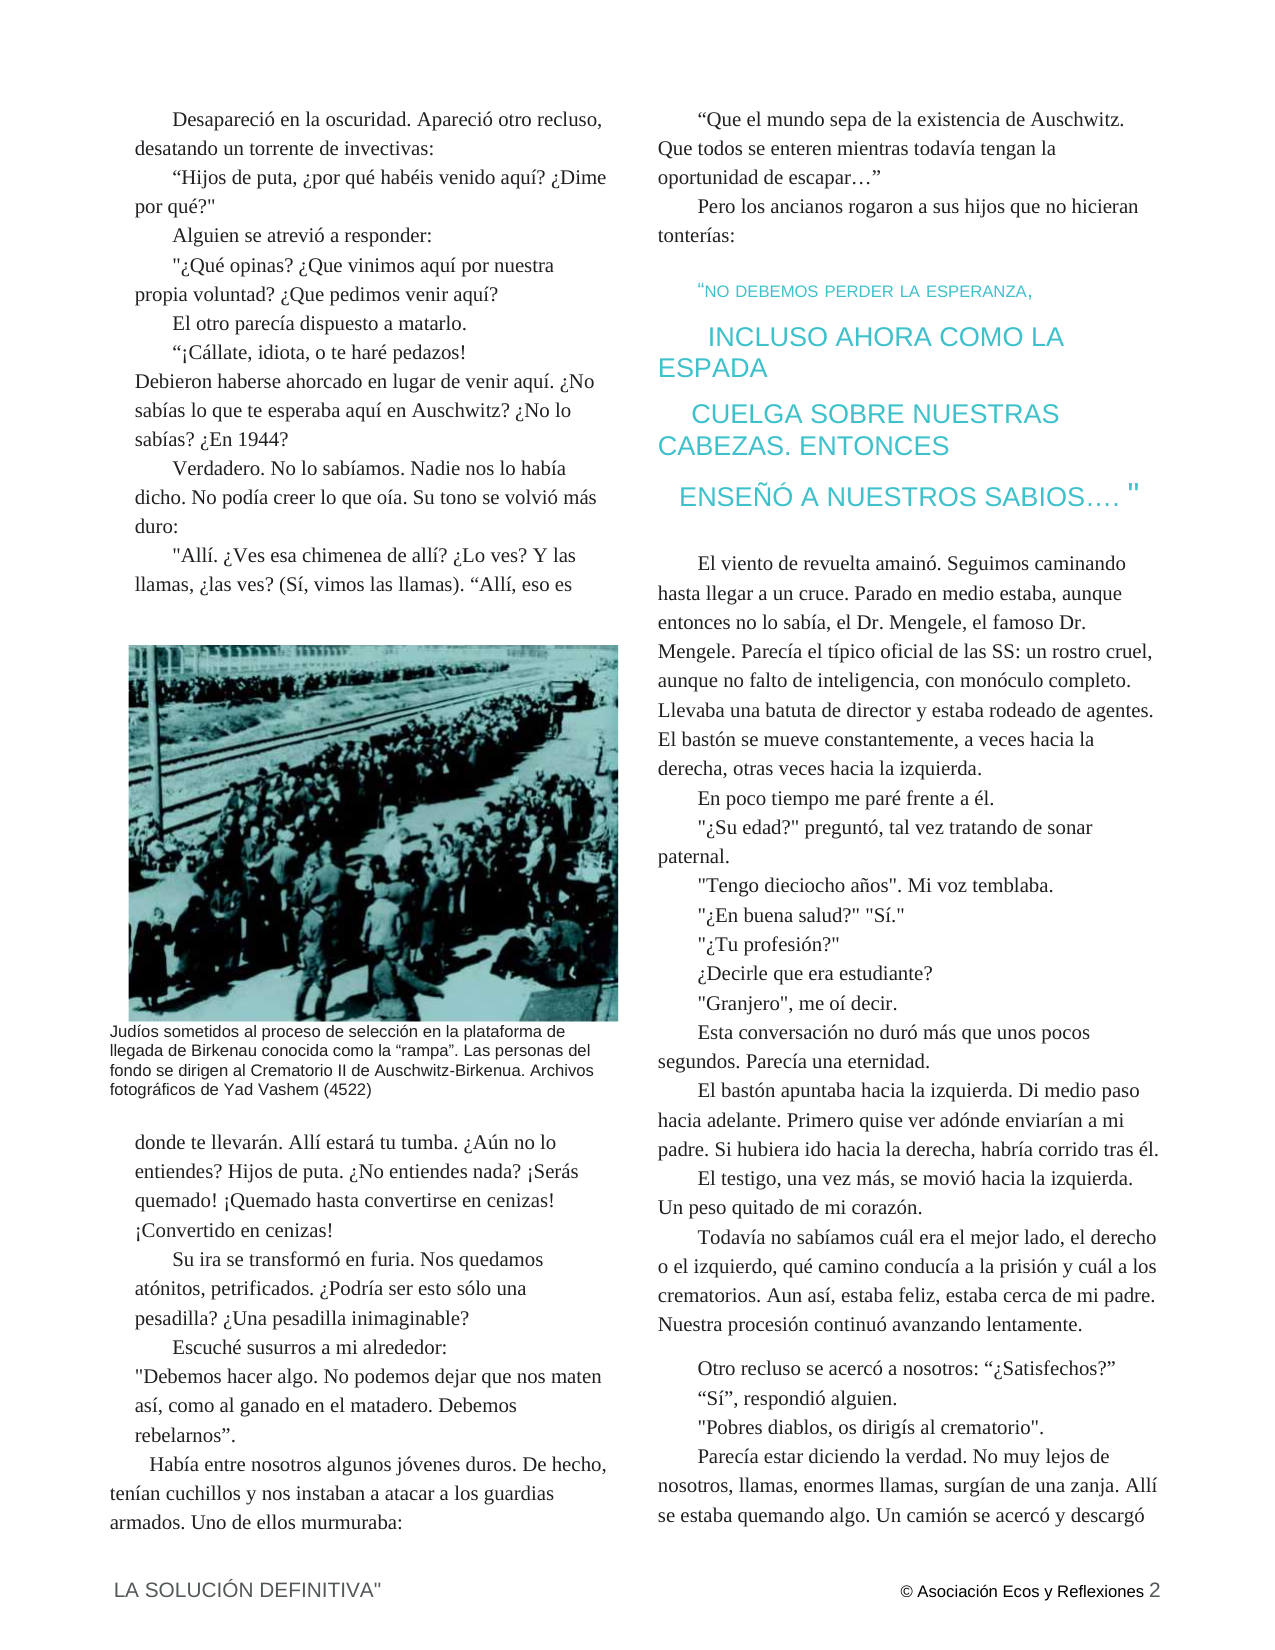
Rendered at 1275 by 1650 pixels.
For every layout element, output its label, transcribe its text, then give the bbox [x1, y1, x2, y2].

text Había entre nosotros algunos jóvenes duros. De hecho, tenían cuchillos y nos instaban a atacar a los guardias armados. Uno de ellos murmuraba: [109, 1452, 612, 1534]
text "Tengo dieciocho años". Mi voz temblaba. [658, 873, 1161, 897]
text En poco tiempo me paré frente a él. [658, 786, 1161, 809]
text Esta conversación no duró más que unos pocos segundos. Parecía una eternidad. [658, 1020, 1161, 1073]
text “Que el mundo sepa de la existencia de Auschwitz. Que todos se enteren mientras todavía tengan la oportunidad de escapar…” [658, 107, 1161, 189]
text "Pobres diablos, os dirigís al crematorio". [658, 1415, 1161, 1439]
text Todavía no sabíamos cuál era el mejor lado, el derecho o el izquierdo, qué camino conducía a la prisión y cuál a los crematorios. Aun así, estaba feliz, estaba cerca de mi padre. Nuestra procesión continuó avanzando lentamente. [658, 1224, 1161, 1336]
text Desapareció en la oscuridad. Apareció otro recluso, desatando un torrente de invectivas: [134, 107, 612, 160]
text “Sí”, respondió alguien. [658, 1386, 1161, 1409]
text Verdadero. No lo sabíamos. Nadie nos lo había dicho. No podía creer lo que oía. Su tono se volvió más duro: [134, 456, 612, 538]
subtitle ENSEÑÓ A NUESTROS SABIOS…. " [658, 475, 1161, 514]
text "¿Qué opinas? ¿Que vinimos aquí por nuestra propia voluntad? ¿Que pedimos venir aquí? [134, 252, 612, 306]
text Otro recluso se acercó a nosotros: “¿Satisfechos?” [697, 1356, 1161, 1380]
text El viento de revuelta amainó. Seguimos caminando hasta llegar a un cruce. Parado en medio estaba, aunque entonces no lo sabía, el Dr. Mengele, el famoso Dr. Mengele. Parecía el típico oficial de las SS: un rostro cruel, aunque no falto de inteligencia, con monóculo completo. Llevaba una batuta de director y estaba rodeado de agentes. El bastón se mueve constantemente, a veces hacia la derecha, otras veces hacia la izquierda. [658, 551, 1161, 780]
picture [128, 645, 619, 1022]
text "Debemos hacer algo. No podemos dejar que nos maten así, como al ganado en el matadero. Debemos rebelarnos”. [134, 1364, 612, 1447]
text "¿Tu profesión?" [658, 932, 1161, 956]
text El testigo, una vez más, se movió hacia la izquierda. Un peso quitado de mi corazón. [658, 1166, 1161, 1219]
text "¿Su edad?" preguntó, tal vez tratando de sonar paternal. [658, 815, 1161, 868]
text Debieron haberse ahorcado en lugar de venir aquí. ¿No sabías lo que te esperaba aquí en Auschwitz? ¿No lo sabías? ¿En 1944? [134, 369, 612, 451]
text “¡Cállate, idiota, o te haré pedazos! [109, 340, 612, 364]
text Alguien se atrevió a responder: [109, 223, 612, 247]
text donde te llevarán. Allí estará tu tumba. ¿Aún no lo entiendes? Hijos de puta. ¿No entiendes nada? ¡Serás quemado! ¡Quemado hasta convertirse en cenizas! ¡Convertido en cenizas! [134, 1130, 612, 1242]
text Judíos sometidos al proceso de selección en la plataforma de llegada de Birkenau conocida como la “rampa”. Las personas del fondo se dirigen al Crematorio II de Auschwitz-Birkenua. Archivos fotográficos de Yad Vashem (4522) [109, 1022, 612, 1099]
text "Granjero", me oí decir. [658, 990, 1161, 1014]
text “Hijos de puta, ¿por qué habéis venido aquí? ¿Dime por qué?" [134, 165, 612, 218]
text El otro parecía dispuesto a matarlo. [109, 311, 612, 335]
text “no debemos perder la esperanza, [658, 277, 1161, 301]
text Escuché susurros a mi alrededor: [109, 1335, 612, 1359]
text Su ira se transformó en furia. Nos quedamos atónitos, petrificados. ¿Podría ser esto sólo una pesadilla? ¿Una pesadilla inimaginable? [134, 1247, 612, 1329]
text El bastón apuntaba hacia la izquierda. Di medio paso hacia adelante. Primero quise ver adónde enviarían a mi padre. Si hubiera ido hacia la derecha, habría corrido tras él. [658, 1078, 1161, 1161]
subtitle INCLUSO AHORA COMO LA ESPADA [658, 321, 1161, 384]
subtitle CUELGA SOBRE NUESTRAS CABEZAS. ENTONCES [658, 398, 1161, 461]
text "¿En buena salud?" "Sí." [658, 903, 1161, 927]
text Pero los ancianos rogaron a sus hijos que no hicieran tonterías: [658, 194, 1161, 247]
text ¿Decirle que era estudiante? [658, 961, 1161, 985]
text "Allí. ¿Ves esa chimenea de allí? ¿Lo ves? Y las llamas, ¿las ves? (Sí, vimos las llamas). “Allí, eso es [134, 543, 612, 596]
